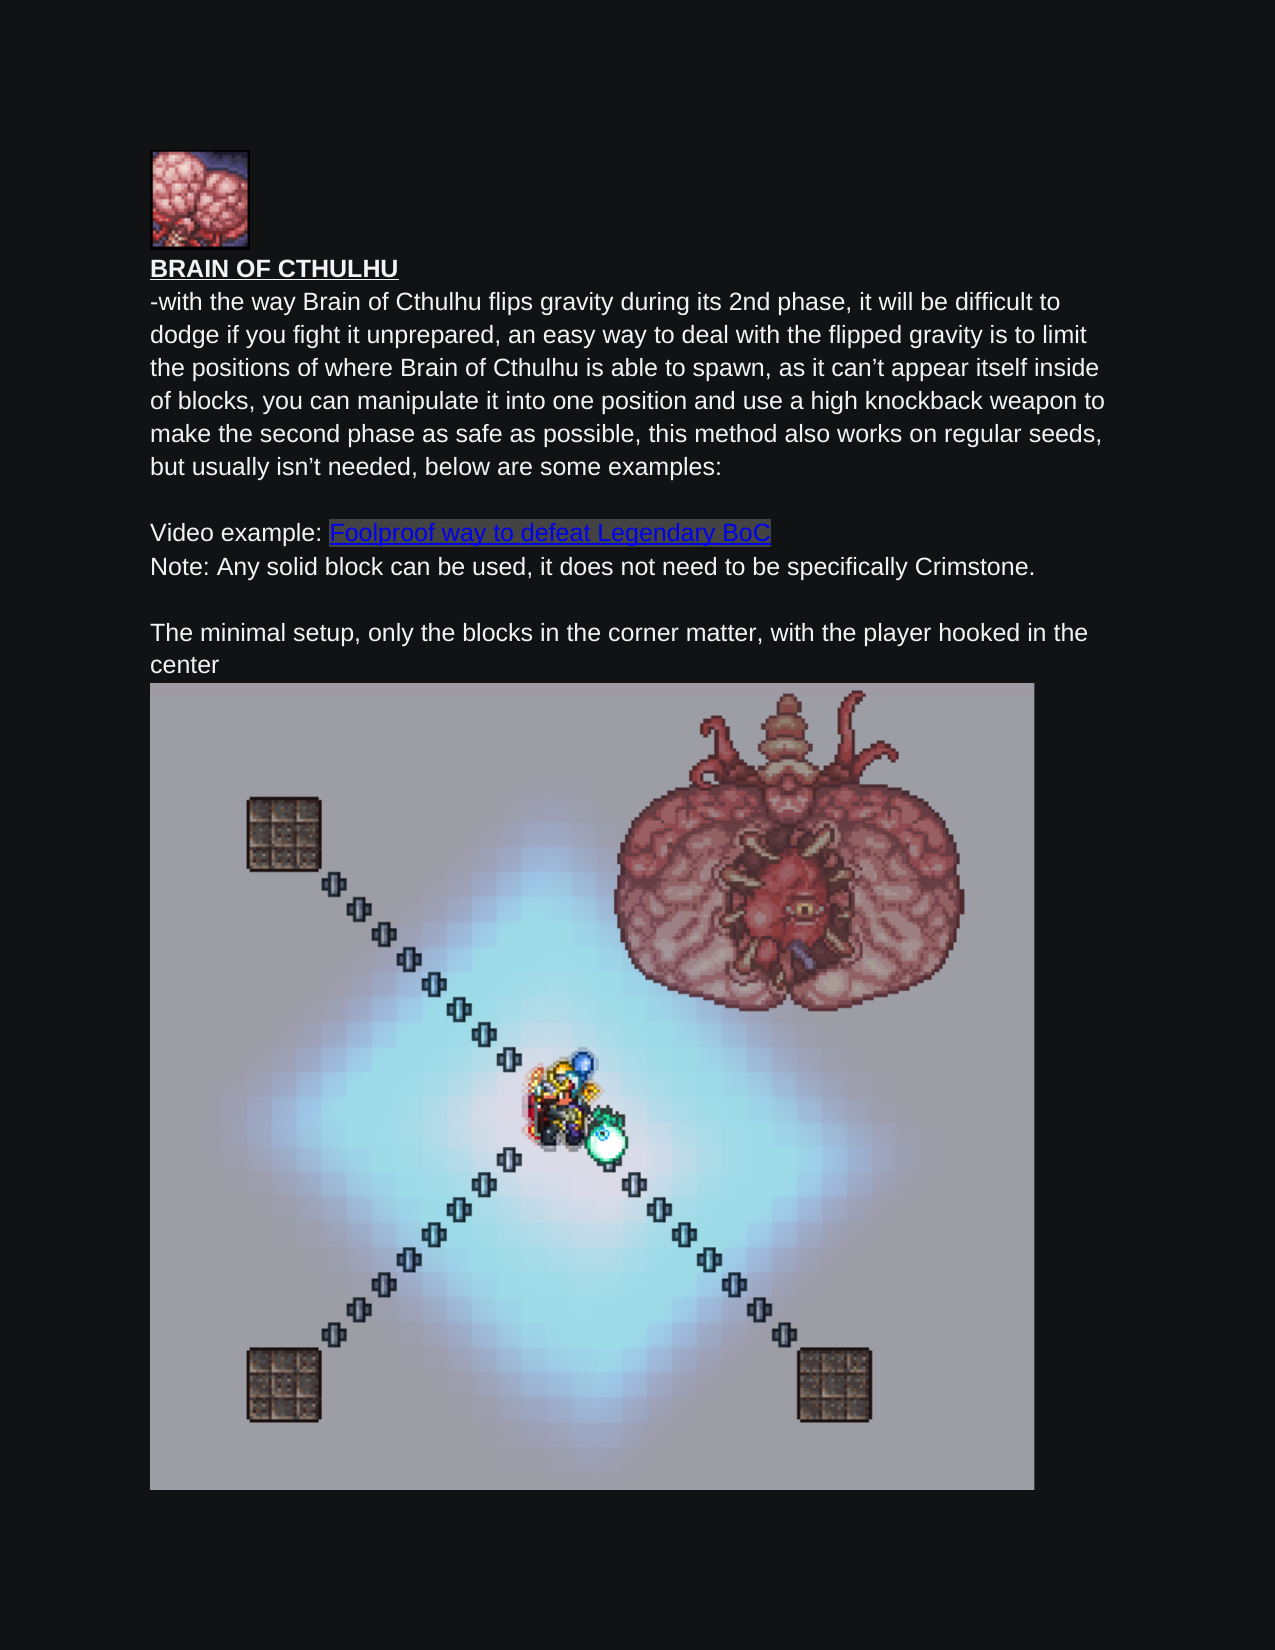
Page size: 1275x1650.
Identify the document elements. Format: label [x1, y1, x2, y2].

text [150, 150, 1125, 1489]
picture [150, 150, 251, 250]
picture [150, 683, 1035, 1490]
